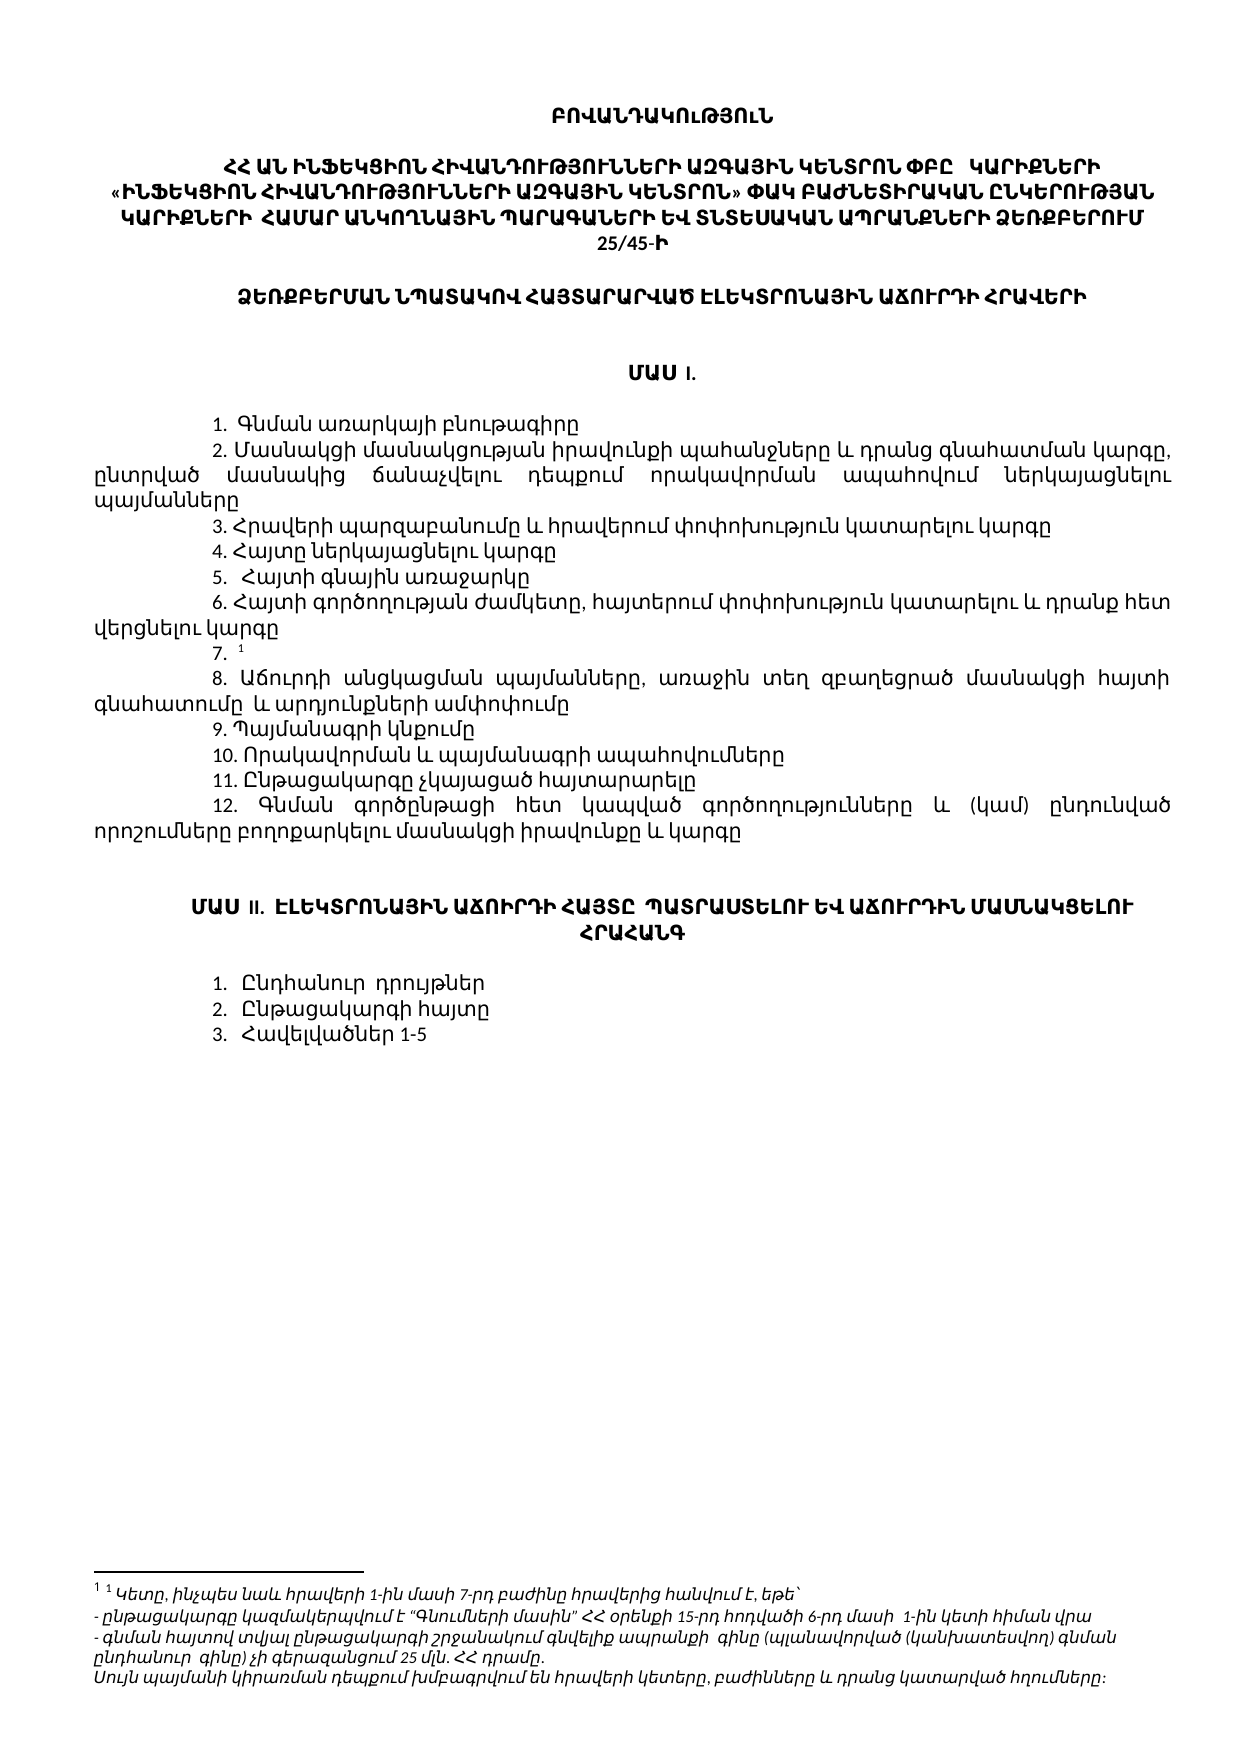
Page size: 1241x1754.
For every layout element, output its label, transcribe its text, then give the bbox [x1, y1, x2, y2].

text 11. Ընթացակարգը չկայացած հայտարարելը [94, 767, 1171, 793]
text ՄԱՍ II. ԷԼԵԿՏՐՈՆԱՅԻՆ ԱՃՈԻՐԴԻ ՀԱՅՏԸ ՊԱՏՐԱՍՏԵԼՈՒ ԵՎ ԱՃՈՒՐԴԻՆ ՄԱՍՆԱԿՑԵԼՈՒ ՀՐԱՀԱՆԳ [94, 894, 1171, 945]
text 3. Հավելվածներ 1-5 [94, 1021, 1171, 1047]
text ՁԵՌՔԲԵՐՄԱՆ ՆՊԱՏԱԿՈՎ ՀԱՅՏԱՐԱՐՎԱԾ ԷԼԵԿՏՐՈՆԱՅԻՆ ԱՃՈՒՐԴԻ ՀՐԱՎԵՐԻ [94, 284, 1171, 310]
text 12. Գնման գործընթացի հետ կապված գործողությունները և (կամ) ընդունված որոշումները բողոքարկելու մասնակցի իրավունքը և կարգը [94, 793, 1171, 843]
text 10. Որակավորման և պայմանագրի ապահովումները [94, 742, 1171, 767]
text 1. Ընդհանուր դրույթներ [94, 971, 1171, 996]
text 2. Մասնակցի մասնակցության իրավունքի պահանջները և դրանց գնահատման կարգը, ընտրված մասնակից ճանաչվելու դեպքում որակավորման ապահովում ներկայացնելու պայմանները [94, 437, 1171, 513]
text 8. Աճուրդի անցկացման պայմանները, առաջին տեղ զբաղեցրած մասնակցի հայտի գնահատումը և արդյունքների ամփոփումը [94, 666, 1171, 716]
text ՄԱՍ I. [94, 361, 1171, 386]
text 4. Հայտը ներկայացնելու կարգը [94, 538, 1171, 564]
text ԲՈՎԱՆԴԱԿՈւԹՅՈւՆ [94, 103, 1171, 128]
text 7. 1 [94, 640, 1171, 666]
text 5. Հայտի գնային առաջարկը [94, 564, 1171, 589]
text 2. Ընթացակարգի հայտը [94, 996, 1171, 1021]
text ՀՀ ԱՆ ԻՆՖԵԿՑԻՈՆ ՀԻՎԱՆԴՈՒԹՅՈՒՆՆԵՐԻ ԱԶԳԱՅԻՆ ԿԵՆՏՐՈՆ ՓԲԸ ԿԱՐԻՔՆԵՐԻ «ԻՆՖԵԿՑԻՈՆ ՀԻՎԱՆԴՈՒԹՅՈՒՆՆԵՐԻ ԱԶԳԱՅԻՆ ԿԵՆՏՐՈՆ» ՓԱԿ ԲԱԺՆԵՏԻՐԱԿԱՆ ԸՆԿԵՐՈՒԹՅԱՆ ԿԱՐԻՔՆԵՐԻ ՀԱՄԱՐ ԱՆԿՈՂՆԱՅԻՆ ՊԱՐԱԳԱՆԵՐԻ ԵՎ ՏՆՏԵՍԱԿԱՆ ԱՊՐԱՆՔՆԵՐԻ ՁԵՌՔԲԵՐՈՒՄ 25/45-Ի [94, 154, 1171, 256]
text 9. Պայմանագրի կնքումը [94, 716, 1171, 742]
text 3. Հրավերի պարզաբանումը և հրավերում փոփոխություն կատարելու կարգը [94, 513, 1171, 538]
text 1. Գնման առարկայի բնութագիրը [94, 411, 1171, 437]
text 6. Հայտի գործողության ժամկետը, հայտերում փոփոխություն կատարելու և դրանք հետ վերցնելու կարգը [94, 589, 1171, 640]
